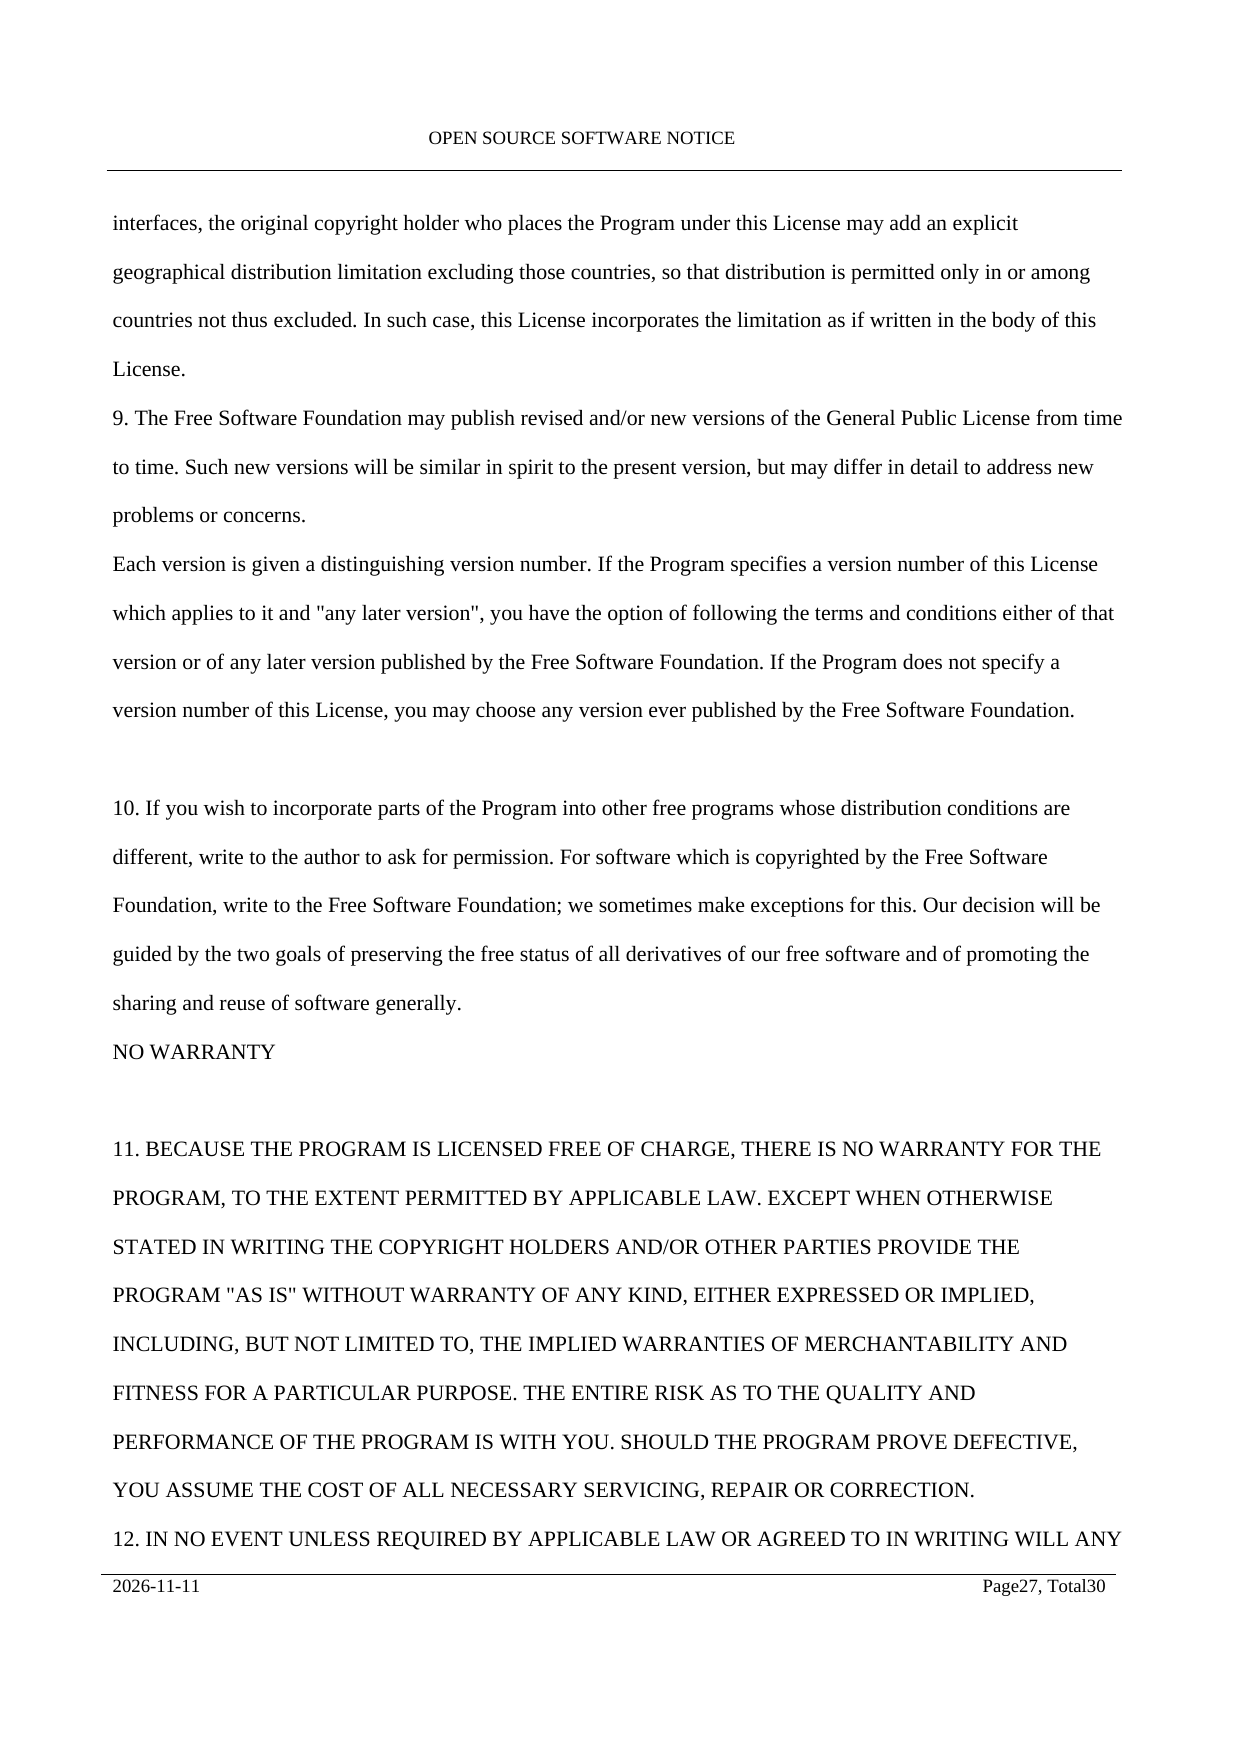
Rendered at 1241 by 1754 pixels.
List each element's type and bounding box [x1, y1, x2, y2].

text [112, 206, 1128, 1555]
